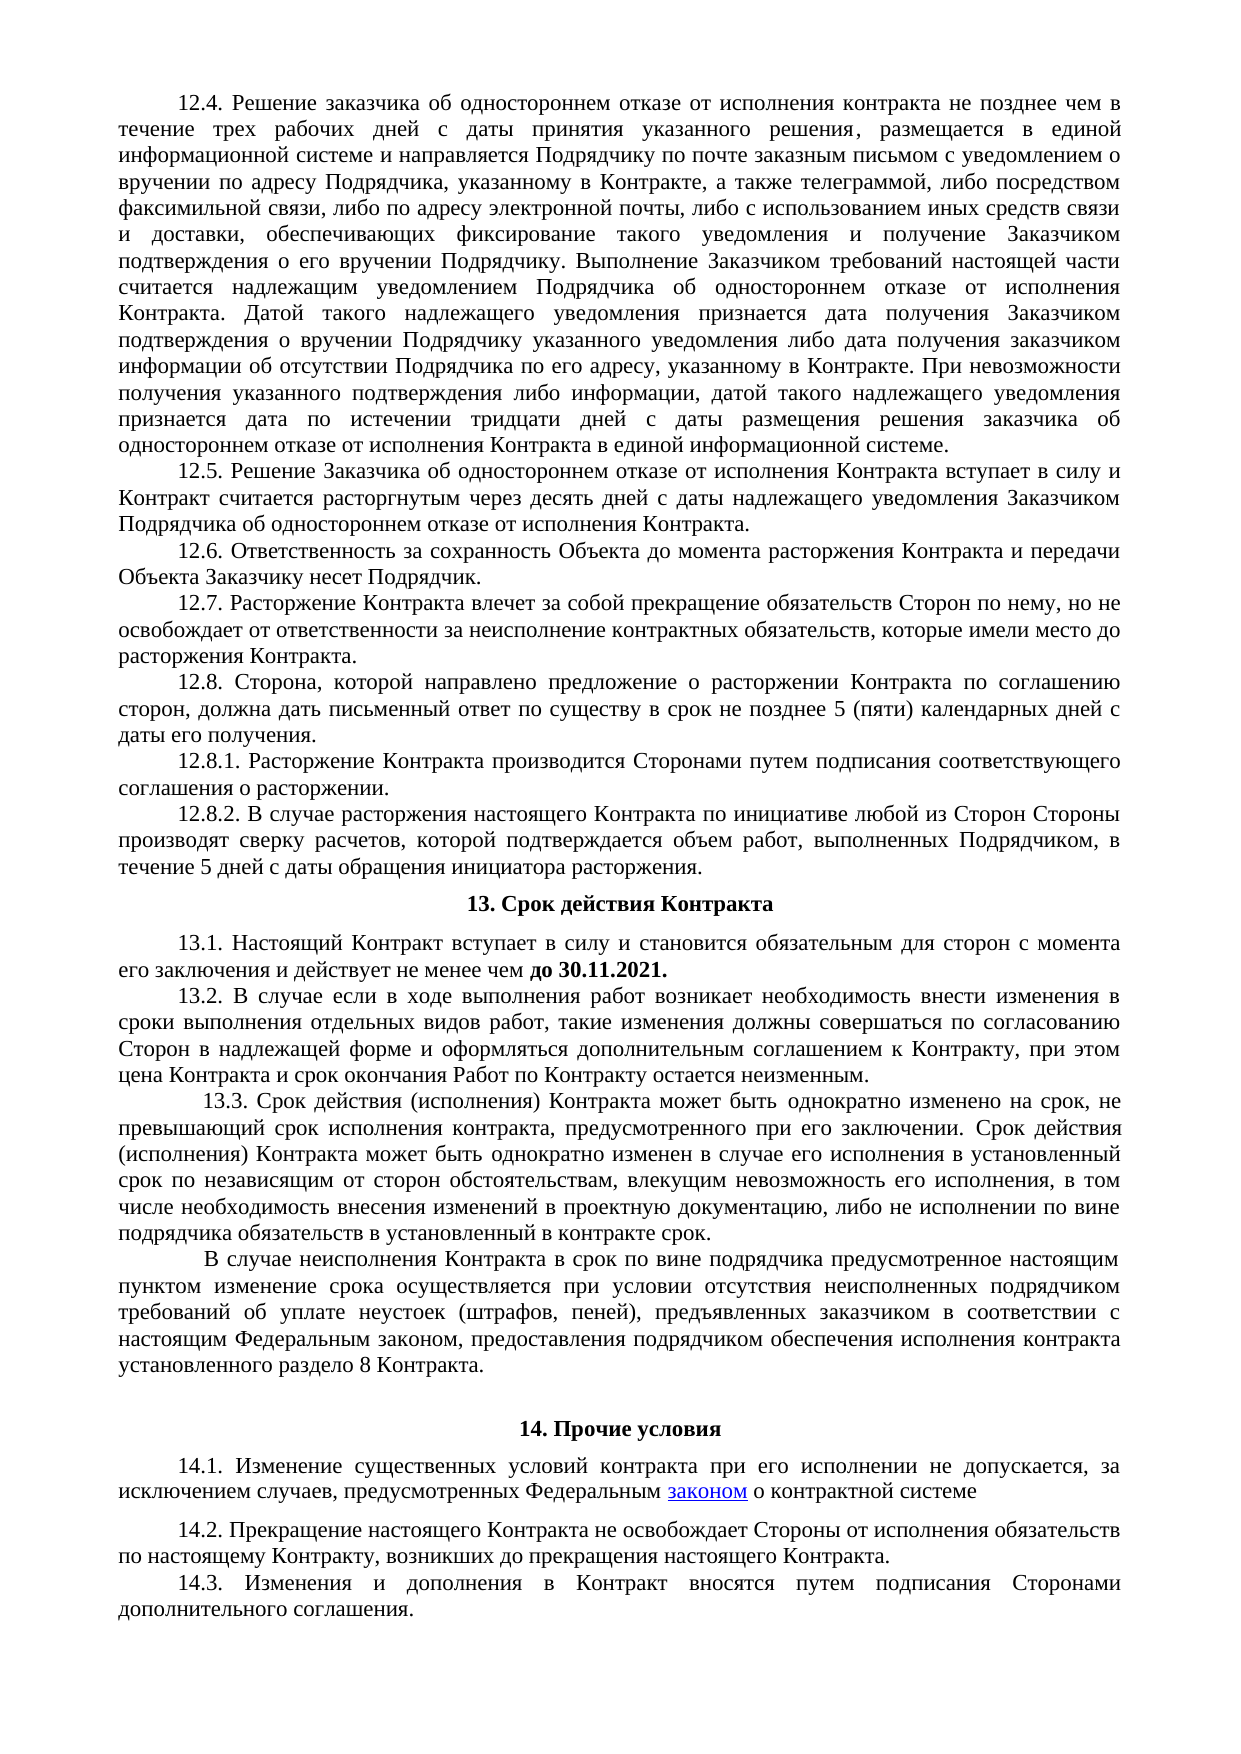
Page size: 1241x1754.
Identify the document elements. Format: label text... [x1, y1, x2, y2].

text 13.3. Срок действия (исполнения) Контракта может быть однократно изменено на срок, не превышающий срок исполнения контракта, предусмотренного при его заключении. Срок действия (исполнения) Контракта может быть однократно изменен в случае его исполнения в установленный срок по независящим от сторон обстоятельствам, влекущим невозможность его исполнения, в том числе необходимость внесения изменений в проектную документацию, либо не исполнении по вине подрядчика обязательств в установленный в контракте срок. [118, 1087, 1122, 1246]
text 13.2. В случае если в ходе выполнения работ возникает необходимость внести изменения в сроки выполнения отдельных видов работ, такие изменения должны совершаться по согласованию Сторон в надлежащей форме и оформляться дополнительным соглашением к Контракту, при этом цена Контракта и срок окончания Работ по Контракту остается неизменным. [118, 982, 1122, 1087]
text 14.3. Изменения и дополнения в Контракт вносятся путем подписания Сторонами дополнительного соглашения. [118, 1569, 1122, 1622]
text В случае неисполнения Контракта в срок по вине подрядчика предусмотренное настоящим пунктом изменение срока осуществляется при условии отсутствия неисполненных подрядчиком требований об уплате неустоек (штрафов, пеней), предъявленных заказчиком в соответствии с настоящим Федеральным законом, предоставления подрядчиком обеспечения исполнения контракта установленного раздело 8 Контракта. [118, 1246, 1122, 1377]
text 12.4. Решение заказчика об одностороннем отказе от исполнения контракта не позднее чем в течение трех рабочих дней с даты принятия указанного решения, размещается в единой информационной системе и направляется Подрядчику по почте заказным письмом с уведомлением о вручении по адресу Подрядчика, указанному в Контракте, а также телеграммой, либо посредством факсимильной связи, либо по адресу электронной почты, либо с использованием иных средств связи и доставки, обеспечивающих фиксирование такого уведомления и получение Заказчиком подтверждения о его вручении Подрядчику. Выполнение Заказчиком требований настоящей части считается надлежащим уведомлением Подрядчика об одностороннем отказе от исполнения Контракта. Датой такого надлежащего уведомления признается дата получения Заказчиком подтверждения о вручении Подрядчику указанного уведомления либо дата получения заказчиком информации об отсутствии Подрядчика по его адресу, указанному в Контракте. При невозможности получения указанного подтверждения либо информации, датой такого надлежащего уведомления признается дата по истечении тридцати дней с даты размещения решения заказчика об одностороннем отказе от исполнения Контракта в единой информационной системе. [118, 89, 1122, 458]
text 12.7. Расторжение Контракта влечет за собой прекращение обязательств Сторон по нему, но не освобождает от ответственности за неисполнение контрактных обязательств, которые имели место до расторжения Контракта. [118, 589, 1122, 668]
text 12.8.2. В случае расторжения настоящего Контракта по инициативе любой из Сторон Стороны производят сверку расчетов, которой подтверждается объем работ, выполненных Подрядчиком, в течение 5 дней с даты обращения инициатора расторжения. [118, 800, 1122, 879]
text 14. Прочие условия [118, 1416, 1122, 1441]
text 12.5. Решение Заказчика об одностороннем отказе от исполнения Контракта вступает в силу и Контракт считается расторгнутым через десять дней с даты надлежащего уведомления Заказчиком Подрядчика об одностороннем отказе от исполнения Контракта. [118, 458, 1122, 537]
text 14.1. Изменение существенных условий контракта при его исполнении не допускается, за исключением случаев, предусмотренных Федеральным законом о контрактной системе [118, 1454, 1122, 1504]
text 13.1. Настоящий Контракт вступает в силу и становится обязательным для сторон с момента его заключения и действует не менее чем до 30.11.2021. [118, 929, 1122, 982]
text 12.8. Сторона, которой направлено предложение о расторжении Контракта по соглашению сторон, должна дать письменный ответ по существу в срок не позднее 5 (пяти) календарных дней с даты его получения. [118, 668, 1122, 747]
text 13. Срок действия Контракта [118, 892, 1122, 917]
text 14.2. Прекращение настоящего Контракта не освобождает Стороны от исполнения обязательств по настоящему Контракту, возникших до прекращения настоящего Контракта. [118, 1516, 1122, 1569]
text 12.6. Ответственность за сохранность Объекта до момента расторжения Контракта и передачи Объекта Заказчику несет Подрядчик. [118, 537, 1122, 589]
text 12.8.1. Расторжение Контракта производится Сторонами путем подписания соответствующего соглашения о расторжении. [118, 747, 1122, 800]
